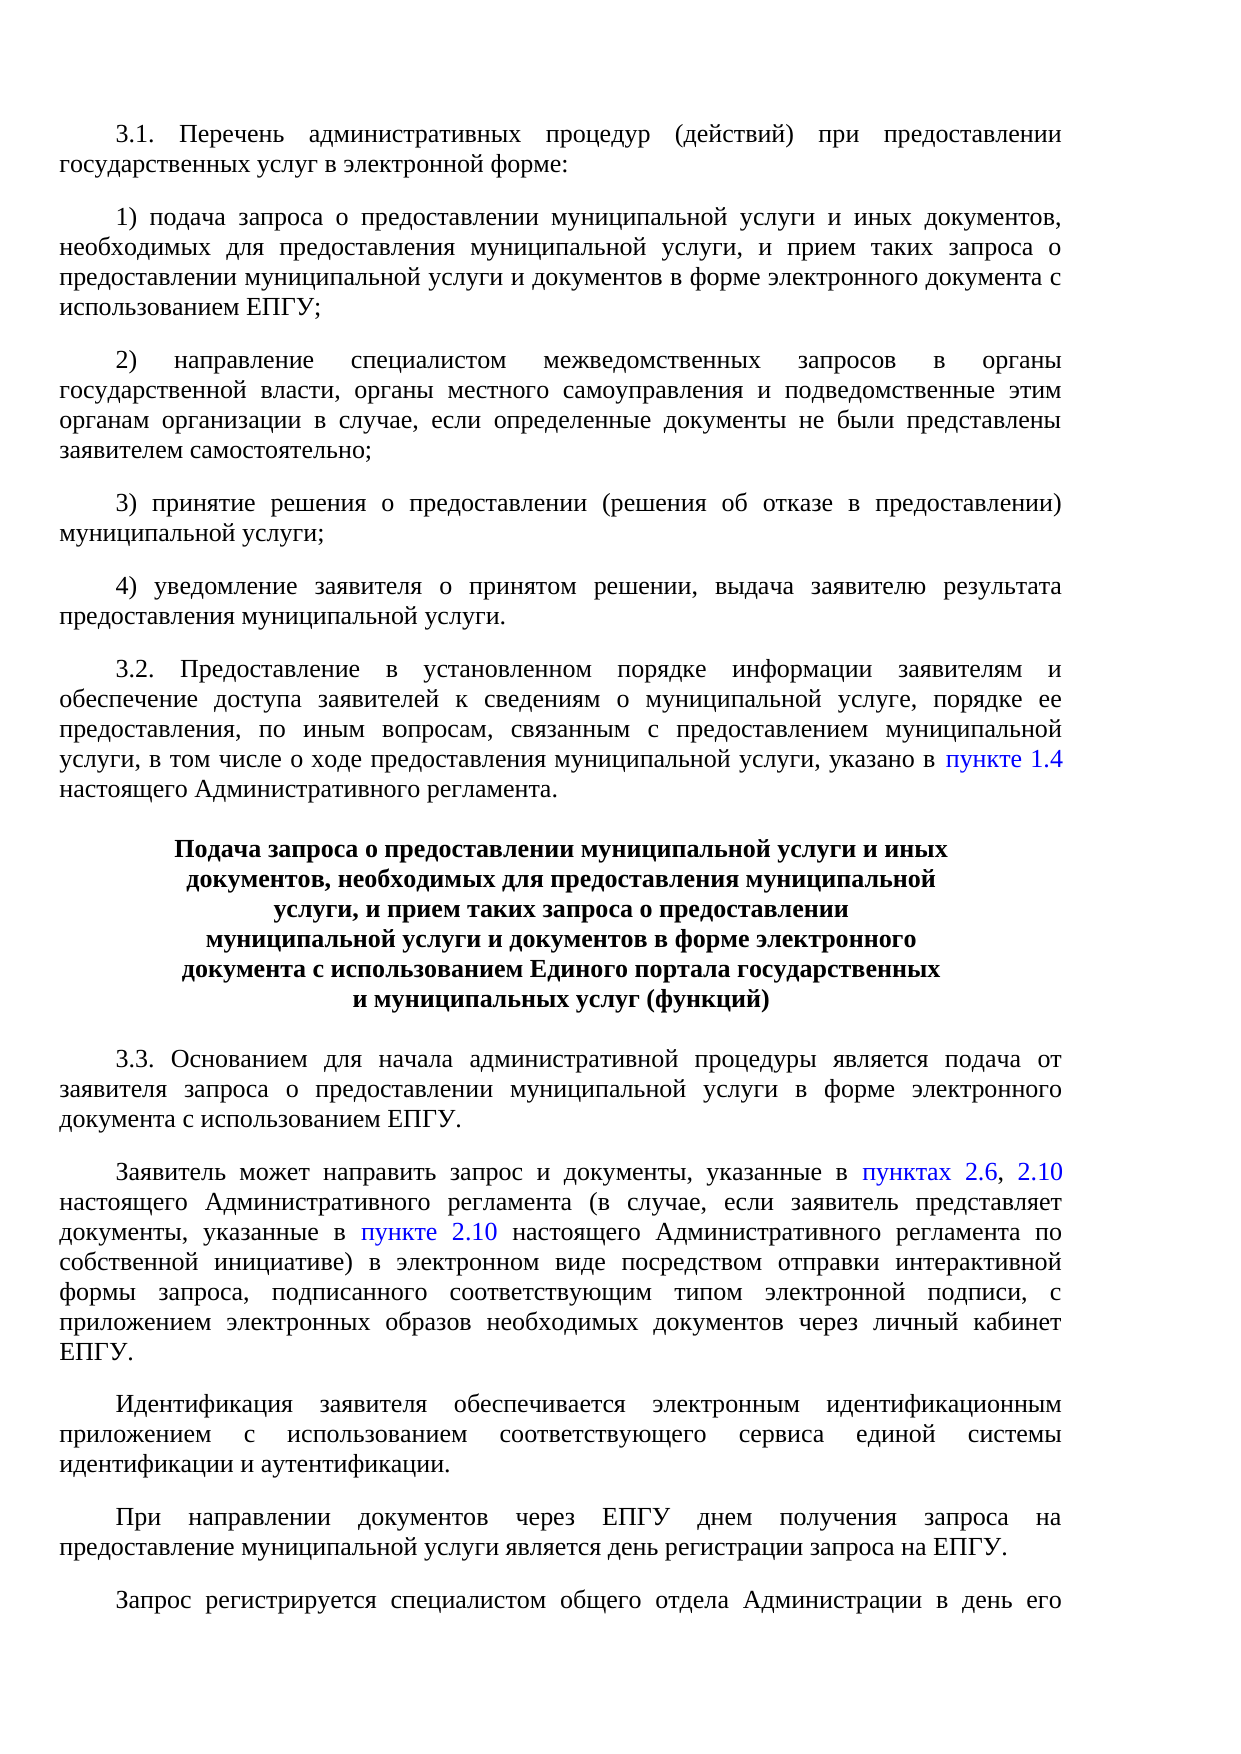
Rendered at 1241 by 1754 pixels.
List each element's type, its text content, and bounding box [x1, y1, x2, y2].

text Подача запроса о предоставлении муниципальной услуги и иных [59, 833, 1063, 863]
text 3.1. Перечень административных процедур (действий) при предоставлении государственных услуг в электронной форме: [59, 118, 1063, 178]
text При направлении документов через ЕПГУ днем получения запроса на предоставление муниципальной услуги является день регистрации запроса на ЕПГУ. [59, 1501, 1063, 1561]
text 4) уведомление заявителя о принятом решении, выдача заявителю результата предоставления муниципальной услуги. [59, 570, 1063, 630]
text документов, необходимых для предоставления муниципальной [59, 863, 1063, 893]
text 3.3. Основанием для начала административной процедуры является подача от заявителя запроса о предоставлении муниципальной услуги в форме электронного документа с использованием ЕПГУ. [59, 1043, 1063, 1133]
text 2) направление специалистом межведомственных запросов в органы государственной власти, органы местного самоуправления и подведомственные этим органам организации в случае, если определенные документы не были представлены заявителем самостоятельно; [59, 344, 1063, 464]
text услуги, и прием таких запроса о предоставлении [59, 893, 1063, 923]
text 1) подача запроса о предоставлении муниципальной услуги и иных документов, необходимых для предоставления муниципальной услуги, и прием таких запроса о предоставлении муниципальной услуги и документов в форме электронного документа с использованием ЕПГУ; [59, 201, 1063, 321]
text Идентификация заявителя обеспечивается электронным идентификационным приложением с использованием соответствующего сервиса единой системы идентификации и аутентификации. [59, 1388, 1063, 1478]
text 3) принятие решения о предоставлении (решения об отказе в предоставлении) муниципальной услуги; [59, 487, 1063, 547]
text 3.2. Предоставление в установленном порядке информации заявителям и обеспечение доступа заявителей к сведениям о муниципальной услуге, порядке ее предоставления, по иным вопросам, связанным с предоставлением муниципальной услуги, в том числе о ходе предоставления муниципальной услуги, указано в пункте 1.4 настоящего Административного регламента. [59, 653, 1063, 803]
text документа с использованием Единого портала государственных [59, 953, 1063, 983]
text Заявитель может направить запрос и документы, указанные в пунктах 2.6, 2.10 настоящего Административного регламента (в случае, если заявитель представляет документы, указанные в пункте 2.10 настоящего Административного регламента по собственной инициативе) в электронном виде посредством отправки интерактивной формы запроса, подписанного соответствующим типом электронной подписи, с приложением электронных образов необходимых документов через личный кабинет ЕПГУ. [59, 1156, 1063, 1366]
text муниципальной услуги и документов в форме электронного [59, 923, 1063, 953]
text и муниципальных услуг (функций) [59, 983, 1063, 1013]
